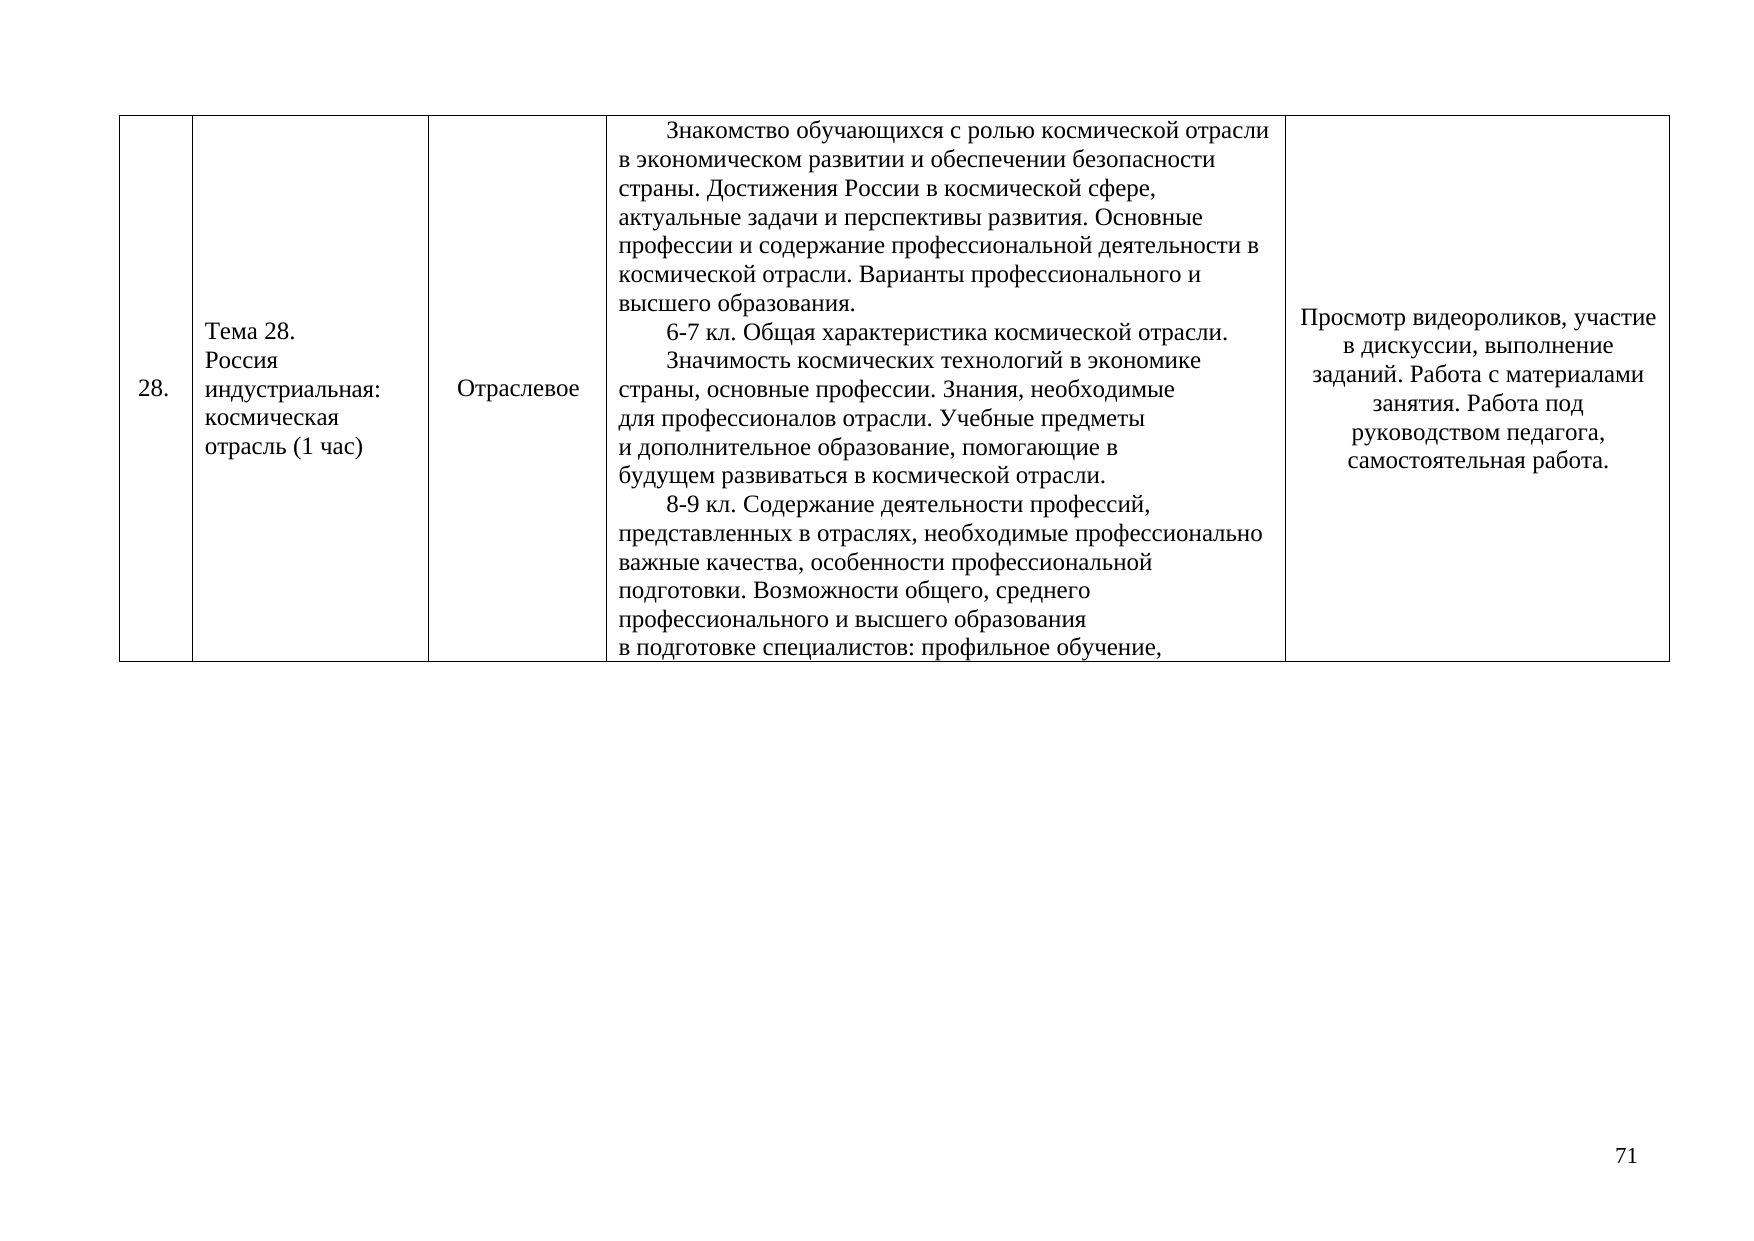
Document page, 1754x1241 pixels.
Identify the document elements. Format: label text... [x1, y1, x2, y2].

table_cell 28. [120, 116, 192, 661]
table_cell Тема 28. Россия индустриальная: космическая отрасль (1 час) [193, 116, 428, 661]
table_cell Отраслевое [429, 116, 606, 661]
table_cell Знакомство обучающихся с ролью космической отрасли в экономическом развитии и обеспечении безопасности страны. Достижения России в космической сфере, актуальные задачи и перспективы развития. Основные профессии и содержание профессиональной деятельности в космической отрасли. Варианты профессионального и высшего образования. 6-7 кл. Общая характеристика космической отрасли. Значимость космических технологий в экономике страны, основные профессии. Знания, необходимые для профессионалов отрасли. Учебные предметы и дополнительное образование, помогающие в будущем развиваться в космической отрасли. 8-9 кл. Содержание деятельности профессий, представленных в отраслях, необходимые профессионально важные качества, особенности профессиональной подготовки. Возможности общего, среднего профессионального и высшего образования в подготовке специалистов: профильное обучение, [607, 116, 1285, 661]
table_cell Просмотр видеороликов, участие в дискуссии, выполнение заданий. Работа с материалами занятия. Работа под руководством педагога, самостоятельная работа. [1286, 116, 1669, 661]
